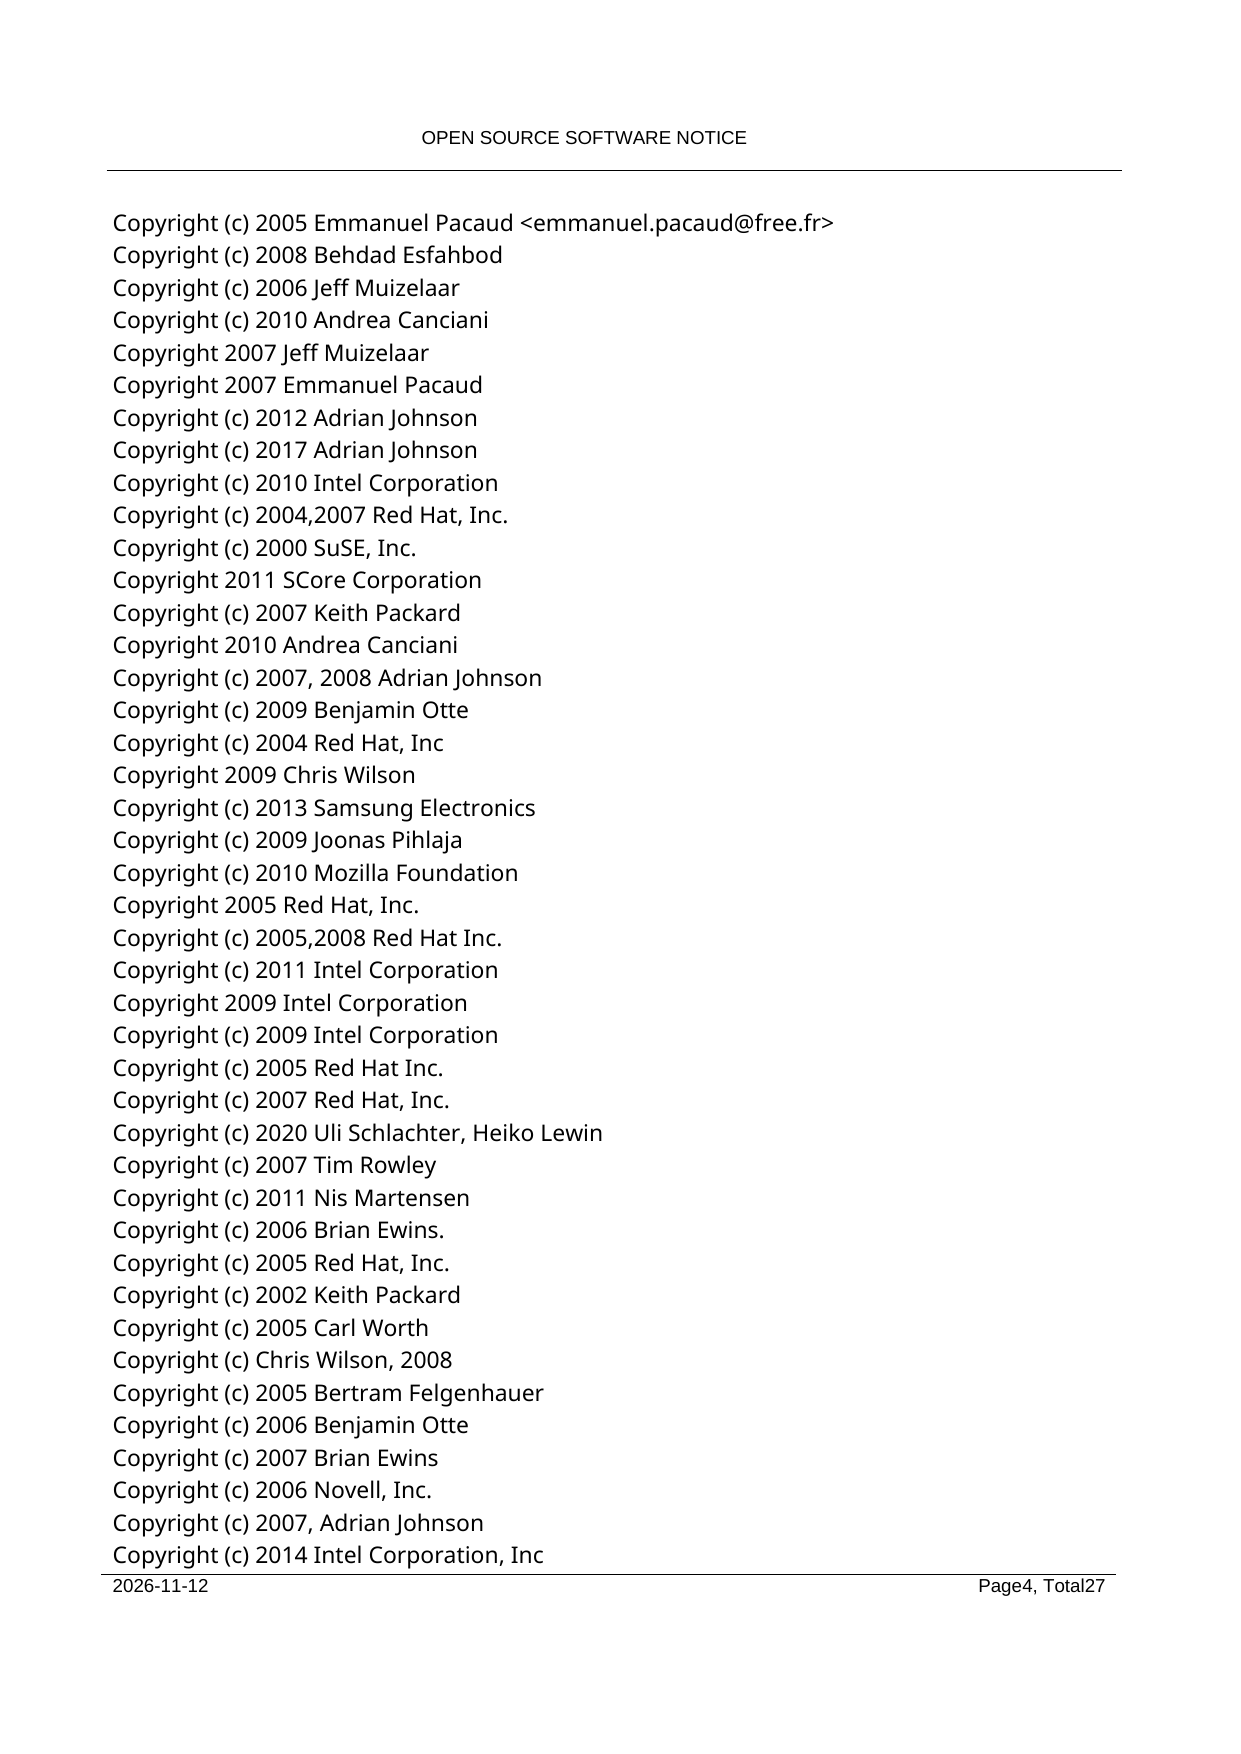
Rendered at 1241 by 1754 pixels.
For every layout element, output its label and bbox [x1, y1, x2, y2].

text [112, 206, 1128, 1571]
